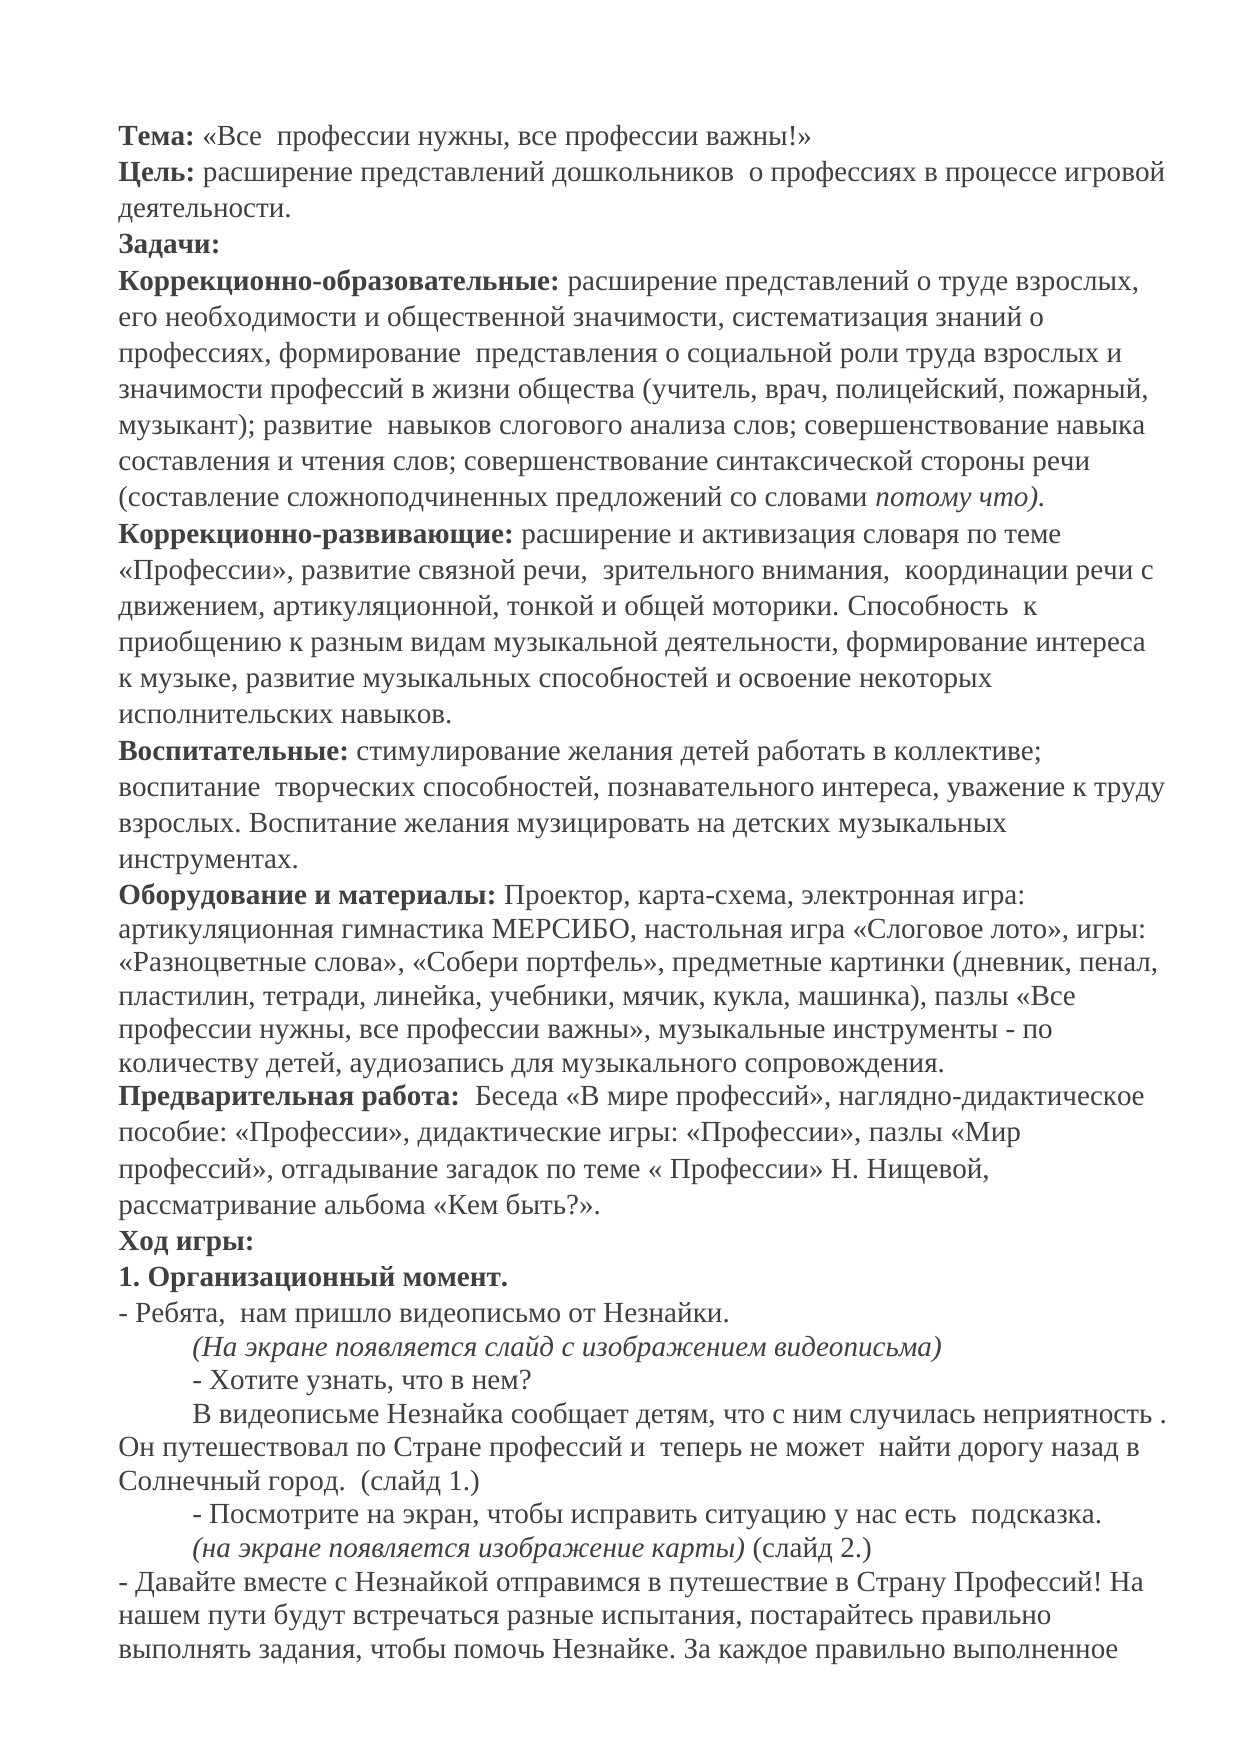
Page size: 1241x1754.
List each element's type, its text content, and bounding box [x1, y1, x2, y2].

text Коррекционно-образовательные: расширение представлений о труде взрослых, его необходимости и общественной значимости, систематизация знаний о профессиях, формирование представления о социальной роли труда взрослых и значимости профессий в жизни общества (учитель, врач, полицейский, пожарный, музыкант); развитие навыков слогового анализа слов; совершенствование навыка составления и чтения слов; совершенствование синтаксической стороны речи (составление сложноподчиненных предложений со словами потому что). [118, 263, 1181, 513]
text Оборудование и материалы: Проектор, карта-схема, электронная игра: артикуляционная гимнастика МЕРСИБО, настольная игра «Слоговое лото», игры: «Разноцветные слова», «Собери портфель», предметные картинки (дневник, пенал, пластилин, тетради, линейка, учебники, мячик, кукла, машинка), пазлы «Все профессии нужны, все профессии важны», музыкальные инструменты - по количеству детей, аудиозапись для музыкального сопровождения. [118, 877, 1167, 1078]
text (На экране появляется слайд с изображением видеописьма) [118, 1329, 1181, 1362]
text - Хотите узнать, что в нем? [118, 1362, 1181, 1396]
text Тема: «Все профессии нужны, все профессии важны!» [118, 118, 1181, 152]
text В видеописьме Незнайка сообщает детям, что с ним случилась неприятность . Он путешествовал по Стране профессий и теперь не может найти дорогу назад в Солнечный город. (слайд 1.) [118, 1396, 1181, 1497]
text - Ребята, нам пришло видеописьмо от Незнайки. [118, 1295, 1181, 1329]
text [118, 1564, 1181, 1664]
text Воспитательные: стимулирование желания детей работать в коллективе; воспитание творческих способностей, познавательного интереса, уважение к труду взрослых. Воспитание желания музицировать на детских музыкальных инструментах. [118, 733, 1181, 874]
text (на экране появляется изображение карты) (слайд 2.) [118, 1530, 1181, 1564]
list 1. Организационный момент. [118, 1259, 1181, 1293]
text Ход игры: [118, 1223, 1181, 1257]
text - Посмотрите на экран, чтобы исправить ситуацию у нас есть подсказка. [118, 1497, 1181, 1530]
text Цель: расширение представлений дошкольников о профессиях в процессе игровой деятельности. [118, 154, 1181, 224]
text Задачи: [118, 227, 1181, 260]
text Предварительная работа: Беседа «В мире профессий», наглядно-дидактическое пособие: «Профессии», дидактические игры: «Профессии», пазлы «Мир профессий», отгадывание загадок по теме « Профессии» Н. Нищевой, рассматривание альбома «Кем быть?». [118, 1078, 1181, 1220]
text Коррекционно-развивающие: расширение и активизация словаря по теме «Профессии», развитие связной речи, зрительного внимания, координации речи с движением, артикуляционной, тонкой и общей моторики. Способность к приобщению к разным видам музыкальной деятельности, формирование интереса к музыке, развитие музыкальных способностей и освоение некоторых исполнительских навыков. [118, 516, 1181, 730]
